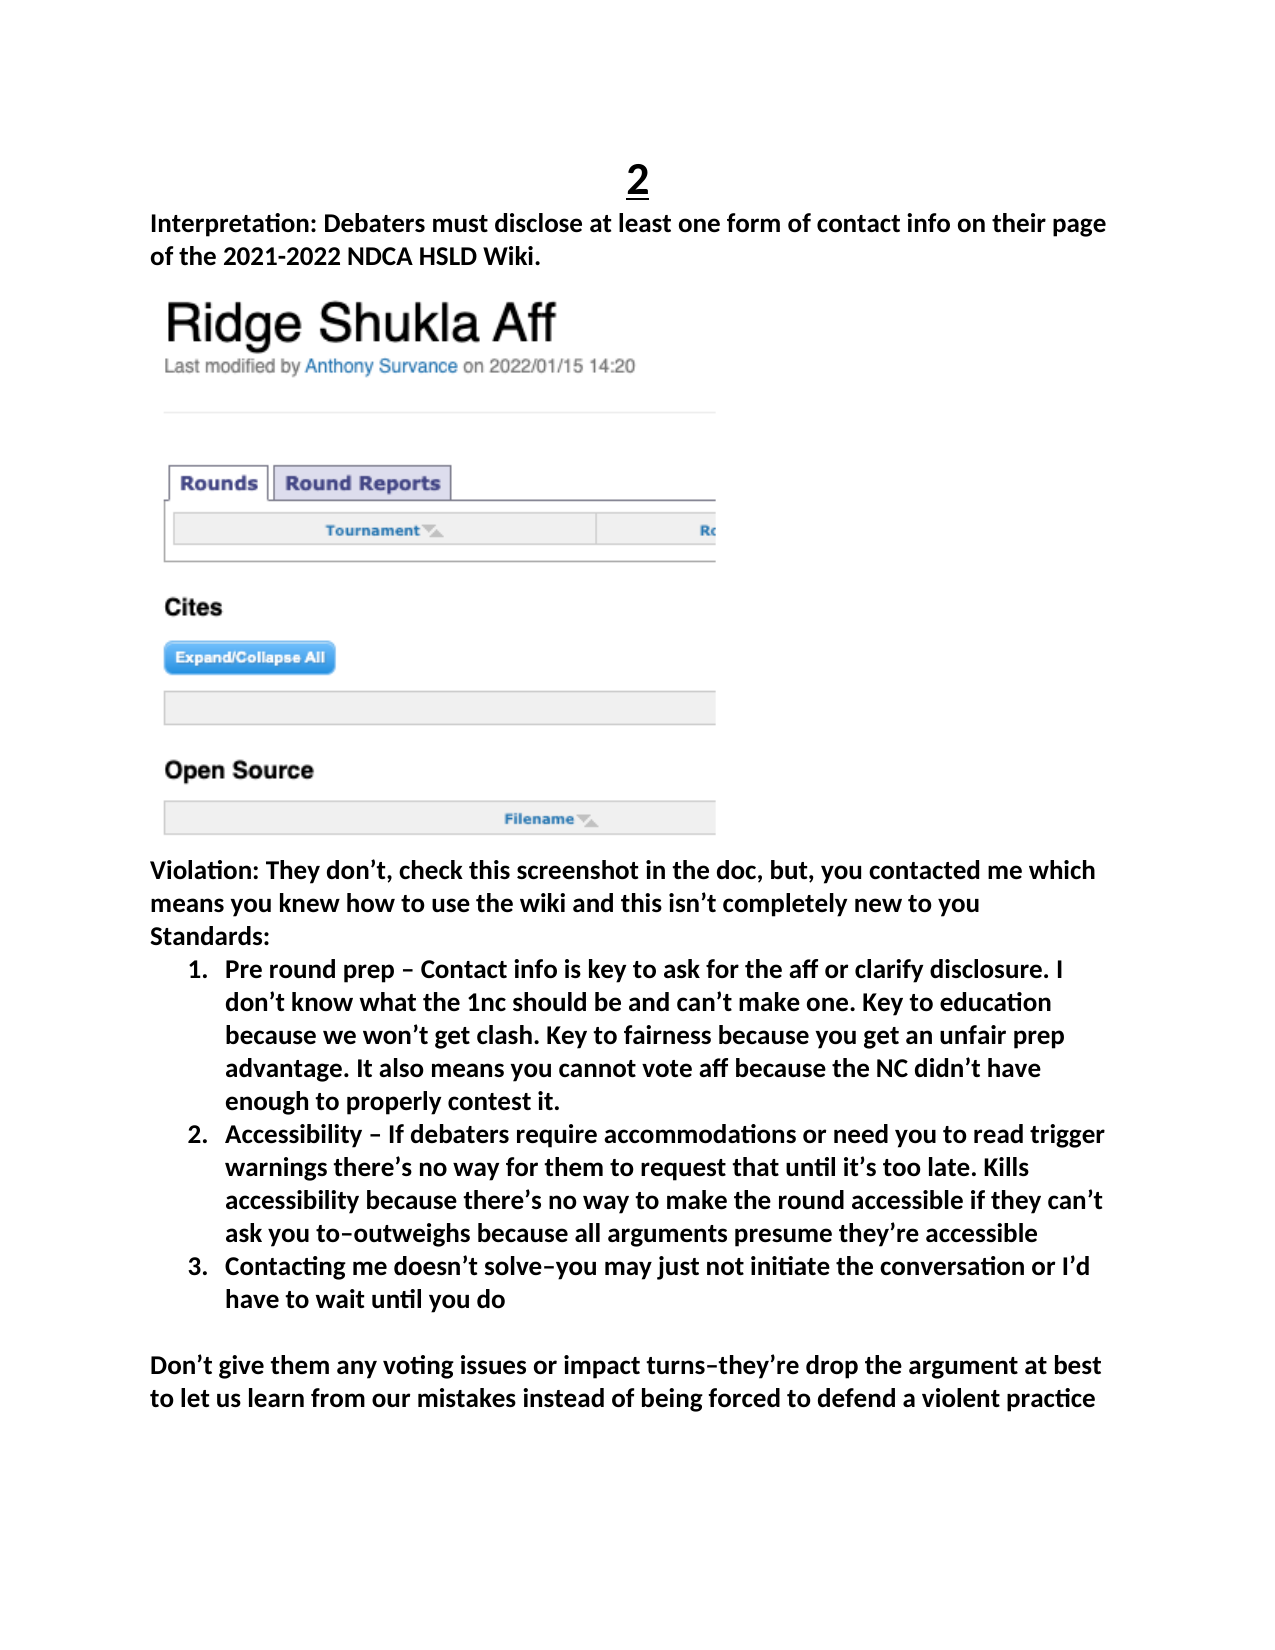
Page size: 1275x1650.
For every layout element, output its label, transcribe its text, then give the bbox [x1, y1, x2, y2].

list Accessibility – If debaters require accommodations or need you to read trigger warnings there’s no way for them to request that until it’s too late. Kills accessibility because there’s no way to make the round accessible if they can’t ask you to–outweighs because all arguments presume they’re accessible [187, 1117, 1125, 1249]
text Violation: They don’t, check this screenshot in the doc, but, you contacted me which means you knew how to use the wiki and this isn’t completely new to you [150, 853, 1125, 919]
list Contacting me doesn’t solve–you may just not initiate the conversation or I’d have to wait until you do [187, 1249, 1125, 1316]
text Don’t give them any voting issues or impact turns–they’re drop the argument at best to let us learn from our mistakes instead of being forced to defend a violent practice [150, 1348, 1125, 1414]
text Standards: [150, 919, 1125, 952]
text Interpretation: Debaters must disclose at least one form of contact info on their page of the 2021-2022 NDCA HSLD Wiki. [150, 206, 1125, 272]
picture [150, 272, 716, 854]
subtitle 2 [150, 150, 1125, 206]
list Pre round prep – Contact info is key to ask for the aff or clarify disclosure. I don’t know what the 1nc should be and can’t make one. Key to education because we won’t get clash. Key to fairness because you get an unfair prep advantage. It also means you cannot vote aff because the NC didn’t have enough to properly contest it. [187, 952, 1125, 1117]
